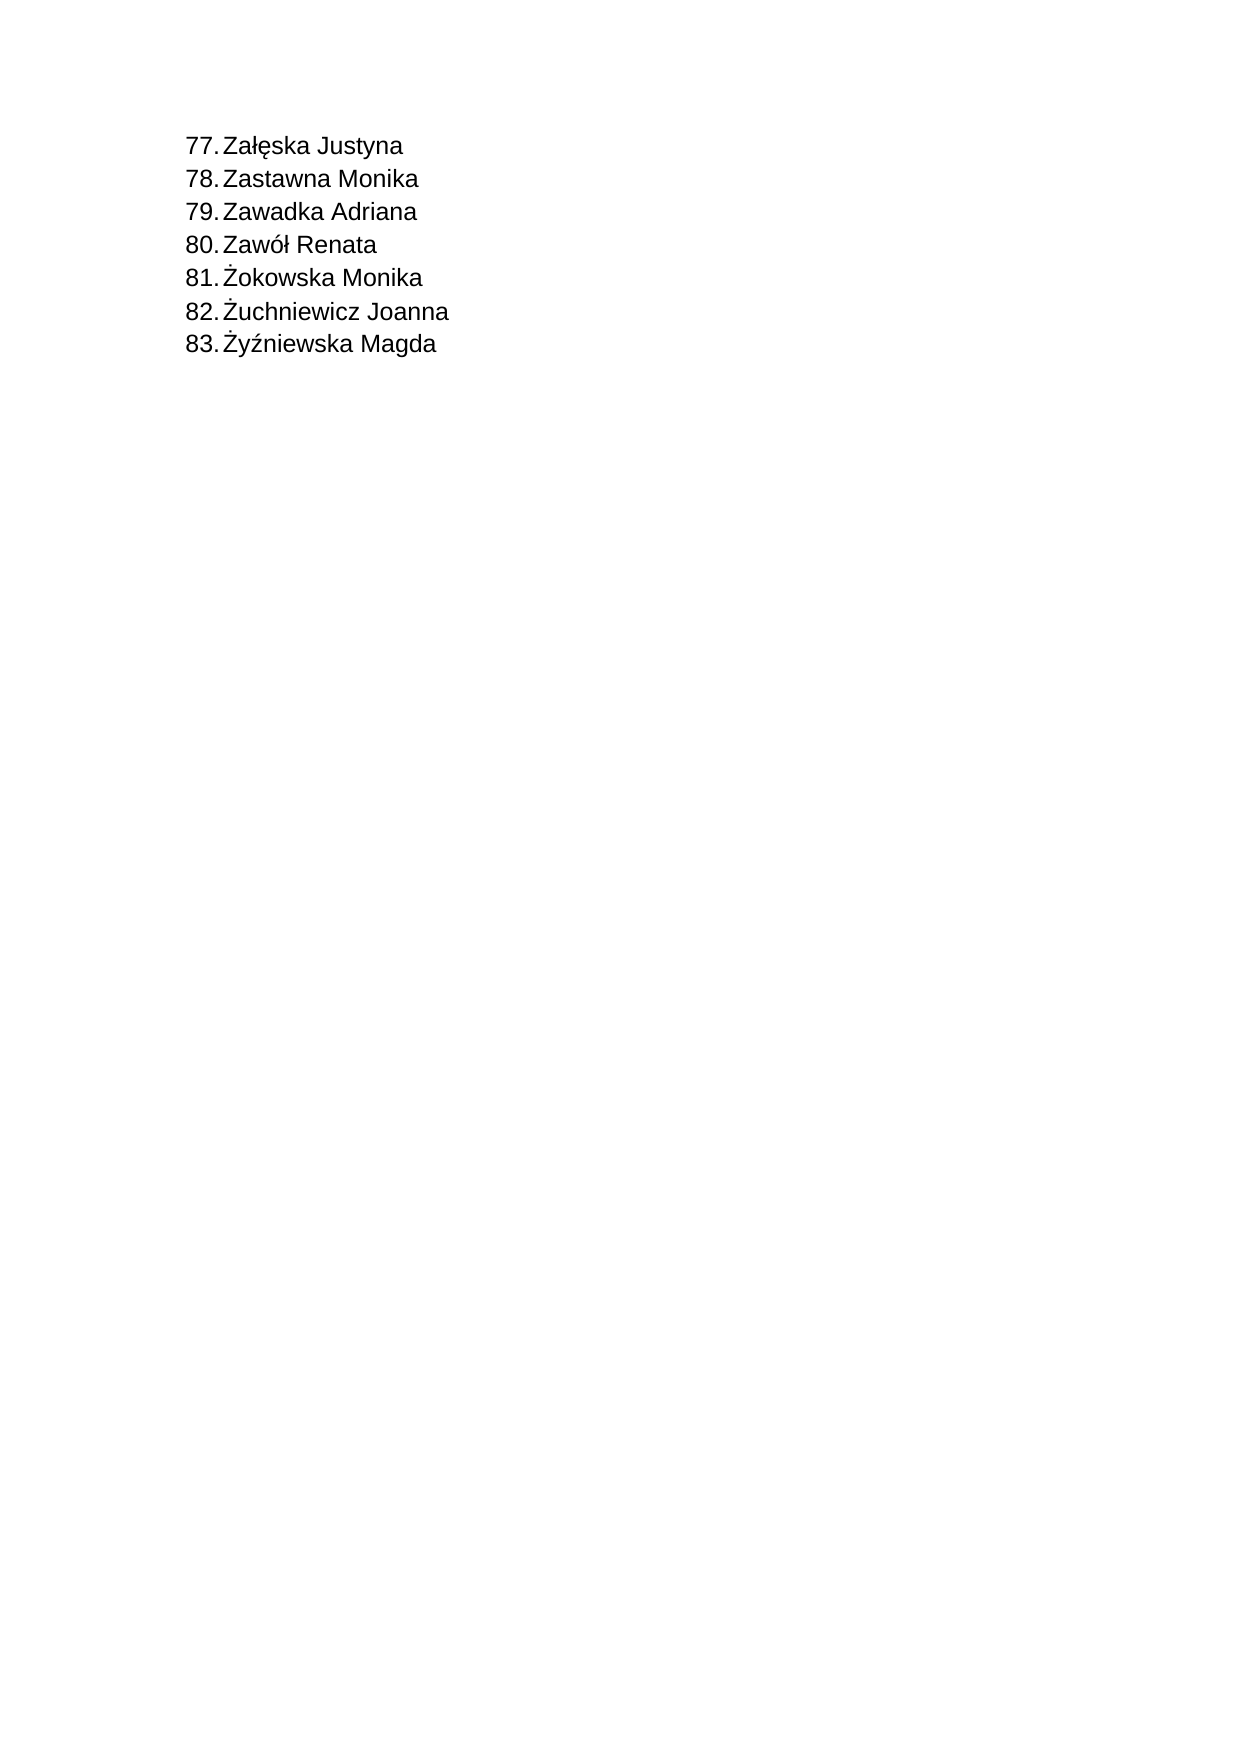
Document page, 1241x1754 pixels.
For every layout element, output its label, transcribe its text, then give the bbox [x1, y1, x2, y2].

list Zawół Renata [185, 230, 1122, 259]
list Zawadka Adriana [185, 197, 1122, 226]
list Żokowska Monika [185, 263, 1122, 292]
list Załęska Justyna [185, 131, 1122, 160]
list Zastawna Monika [185, 164, 1122, 193]
list Żuchniewicz Joanna [185, 296, 1122, 325]
list Żyźniewska Magda [185, 329, 1122, 358]
